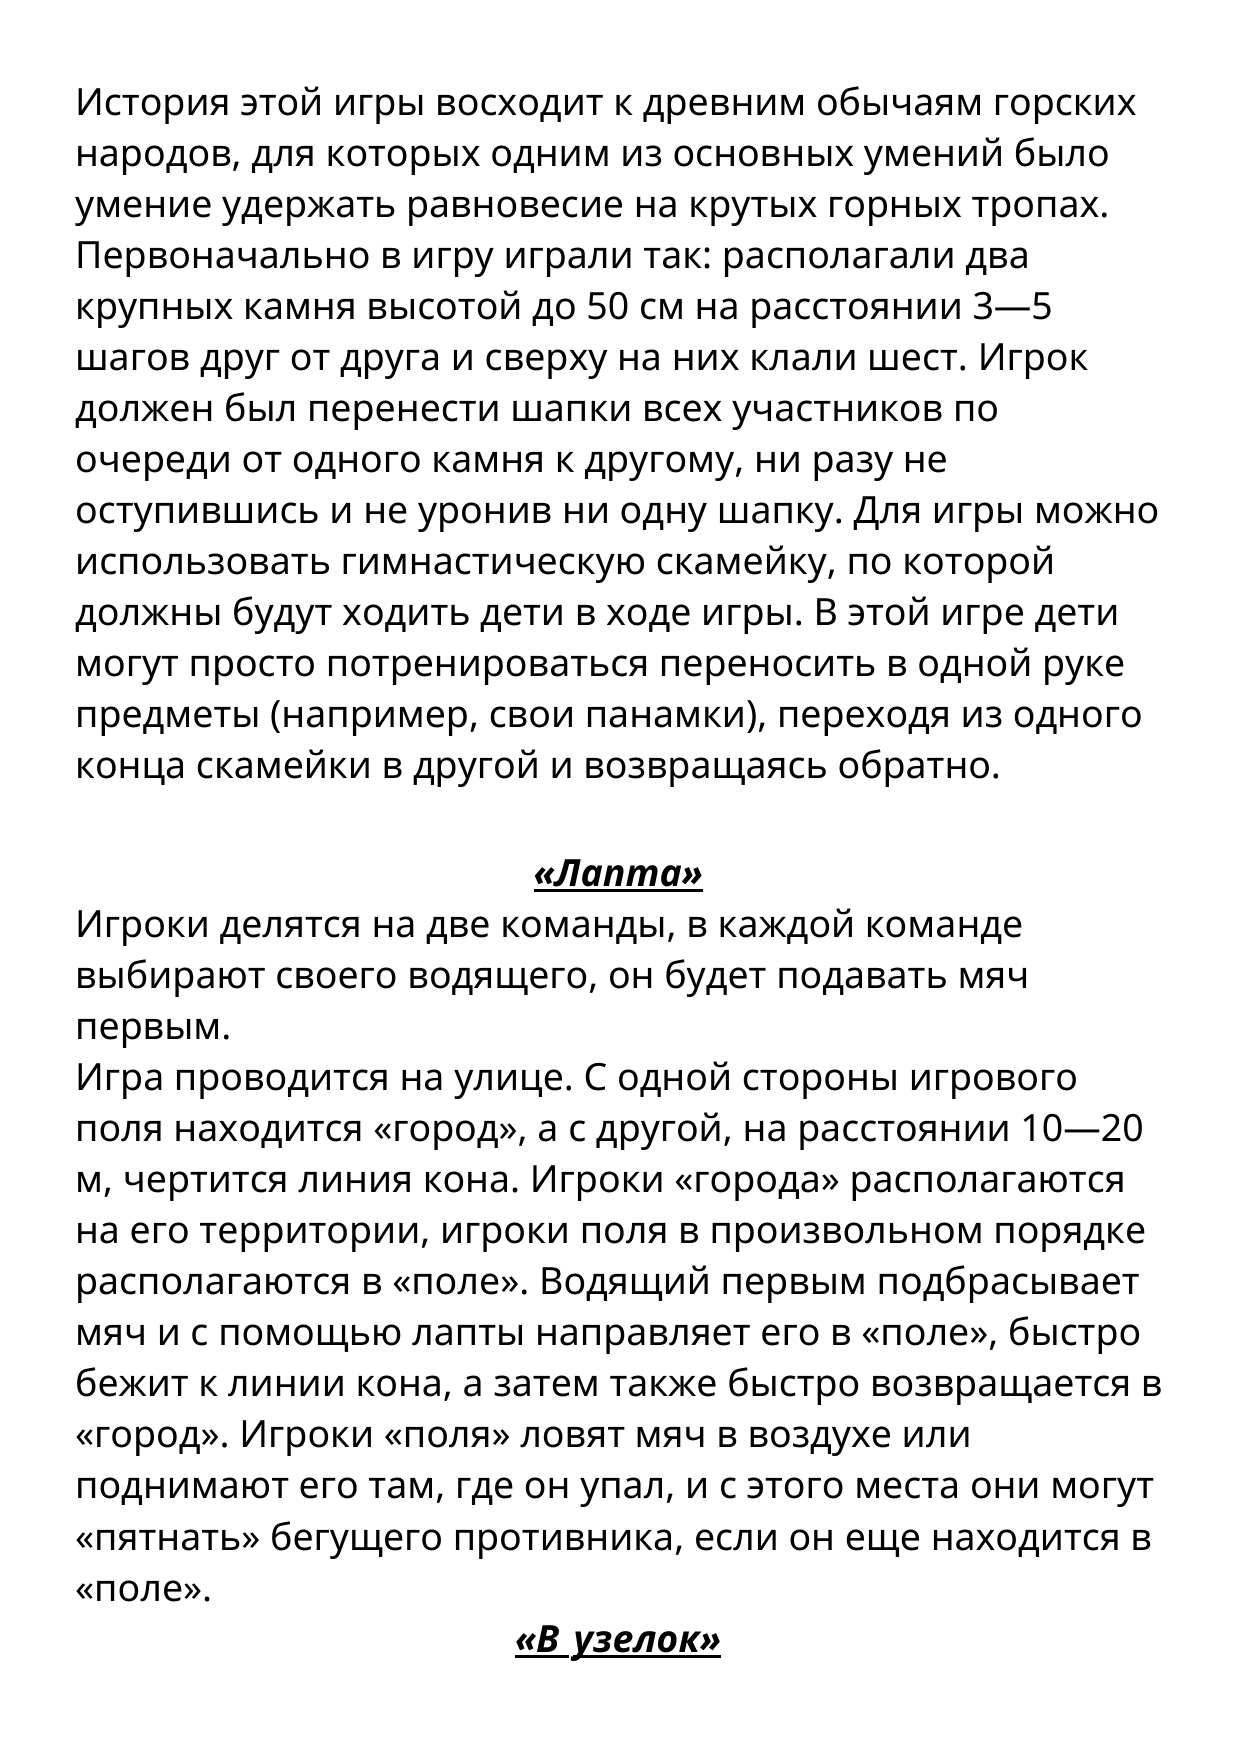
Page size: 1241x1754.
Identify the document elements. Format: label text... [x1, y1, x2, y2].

text История этой игры восходит к древним обычаям горских народов, для которых одним из основных умений было умение удержать равновесие на крутых горных тропах. Первоначально в игру играли так: располагали два крупных камня высотой до 50 см на расстоянии 3—5 шагов друг от друга и сверху на них клали шест. Игрок должен был перенести шапки всех участников по очереди от одного камня к другому, ни разу не оступившись и не уронив ни одну шапку. Для игры можно использовать гимнастическую скамейку, по которой должны будут ходить дети в ходе игры. В этой игре дети могут просто потренироваться переносить в одной руке предметы (например, свои панамки), переходя из одного конца скамейки в другой и возвращаясь обратно. [75, 75, 1165, 789]
text Игра проводится на улице. С одной стороны игрового поля находится «город», а с другой, на расстоянии 10—20 м, чертится линия кона. Игроки «города» располагаются на его территории, игроки поля в произвольном порядке располагаются в «поле». Водящий первым подбрасывает мяч и с помощью лапты направляет его в «поле», быстро бежит к линии кона, а затем также быстро возвращается в «город». Игроки «поля» ловят мяч в воздухе или поднимают его там, где он упал, и с этого места они могут «пятнать» бегущего противника, если он еще находится в «поле». [75, 1051, 1165, 1612]
text «В узелок» [75, 1612, 1165, 1663]
text «Лапта» [75, 846, 1165, 897]
text Игроки делятся на две команды, в каждой команде выбирают своего водящего, он будет подавать мяч первым. [75, 897, 1165, 1051]
